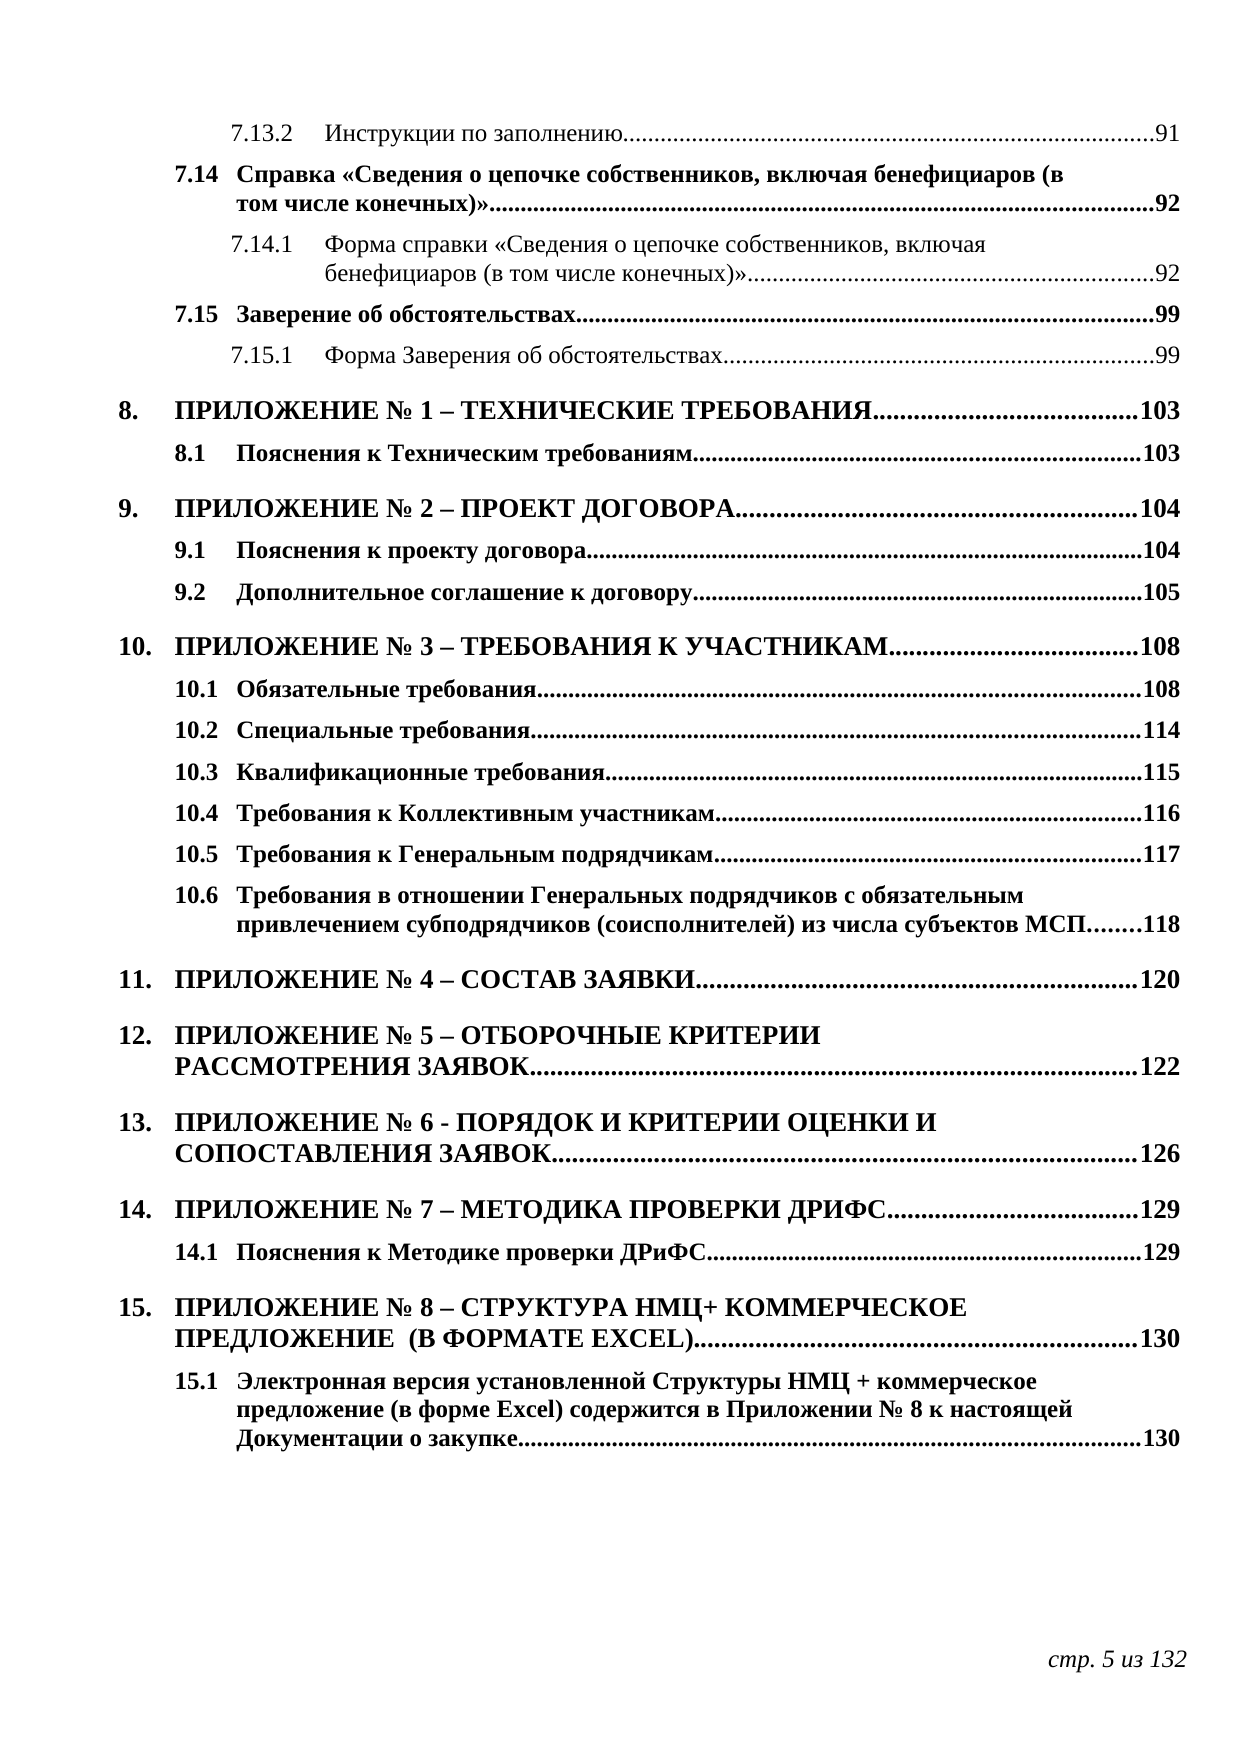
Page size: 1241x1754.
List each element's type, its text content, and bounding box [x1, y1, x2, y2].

text 10.4 Требования к Коллективным участникам 116 [174, 798, 1093, 827]
text 11. ПРИЛОЖЕНИЕ № 4 – СОСТАВ ЗАЯВКИ 120 [118, 963, 1063, 994]
text 7.15 Заверение об обстоятельствах 99 [174, 299, 1093, 328]
text 8. ПРИЛОЖЕНИЕ № 1 – ТЕХНИЧЕСКИЕ ТРЕБОВАНИЯ 103 [118, 394, 1063, 426]
text 14. ПРИЛОЖЕНИЕ № 7 – МЕТОДИКА ПРОВЕРКИ ДРИФС 129 [118, 1193, 1063, 1225]
text 10.2 Специальные требования 114 [174, 715, 1093, 744]
text 13. ПРИЛОЖЕНИЕ № 6 - ПОРЯДОК И КРИТЕРИИ ОЦЕНКИ И СОПОСТАВЛЕНИЯ ЗАЯВОК 126 [118, 1106, 1063, 1168]
text 10. ПРИЛОЖЕНИЕ № 3 – ТРЕБОВАНИЯ К УЧАСТНИКАМ 108 [118, 630, 1063, 662]
text 12. ПРИЛОЖЕНИЕ № 5 – ОТБОРОЧНЫЕ КРИТЕРИИ РАССМОТРЕНИЯ ЗАЯВОК 122 [118, 1019, 1063, 1081]
text 10.6 Требования в отношении Генеральных подрядчиков с обязательным привлечением субподрядчиков (соисполнителей) из числа субъектов МСП 118 [174, 880, 1093, 938]
text 7.14 Справка «Сведения о цепочке собственников, включая бенефициаров (в том числе конечных)» 92 [174, 159, 1093, 217]
text 9. ПРИЛОЖЕНИЕ № 2 – ПРОЕКТ ДОГОВОРА 104 [118, 492, 1063, 523]
text 7.13.2 Инструкции по заполнению 91 [230, 118, 1063, 147]
text 15. ПРИЛОЖЕНИЕ № 8 – СТРУКТУРА НМЦ+ коммерческое предложение (в формате Excel) 130 [118, 1291, 1063, 1353]
text 10.3 Квалификационные требования 115 [174, 757, 1093, 785]
text 15.1 Электронная версия установленной Структуры НМЦ + коммерческое предложение (в форме Excel) содержится в Приложении № 8 к настоящей Документации о закупке. 130 [174, 1366, 1093, 1452]
text 14.1 Пояснения к Методике проверки ДРиФС 129 [174, 1237, 1093, 1266]
text 7.14.1 Форма справки «Сведения о цепочке собственников, включая бенефициаров (в том числе конечных)» 92 [230, 229, 1063, 287]
text 10.5 Требования к Генеральным подрядчикам 117 [174, 839, 1093, 868]
text 9.2 Дополнительное соглашение к договору 105 [174, 577, 1093, 605]
text 9.1 Пояснения к проекту договора 104 [174, 535, 1093, 564]
text 7.15.1 Форма Заверения об обстоятельствах 99 [230, 341, 1063, 369]
text 10.1 Обязательные требования 108 [174, 674, 1093, 703]
text 8.1 Пояснения к Техническим требованиям 103 [174, 438, 1093, 467]
